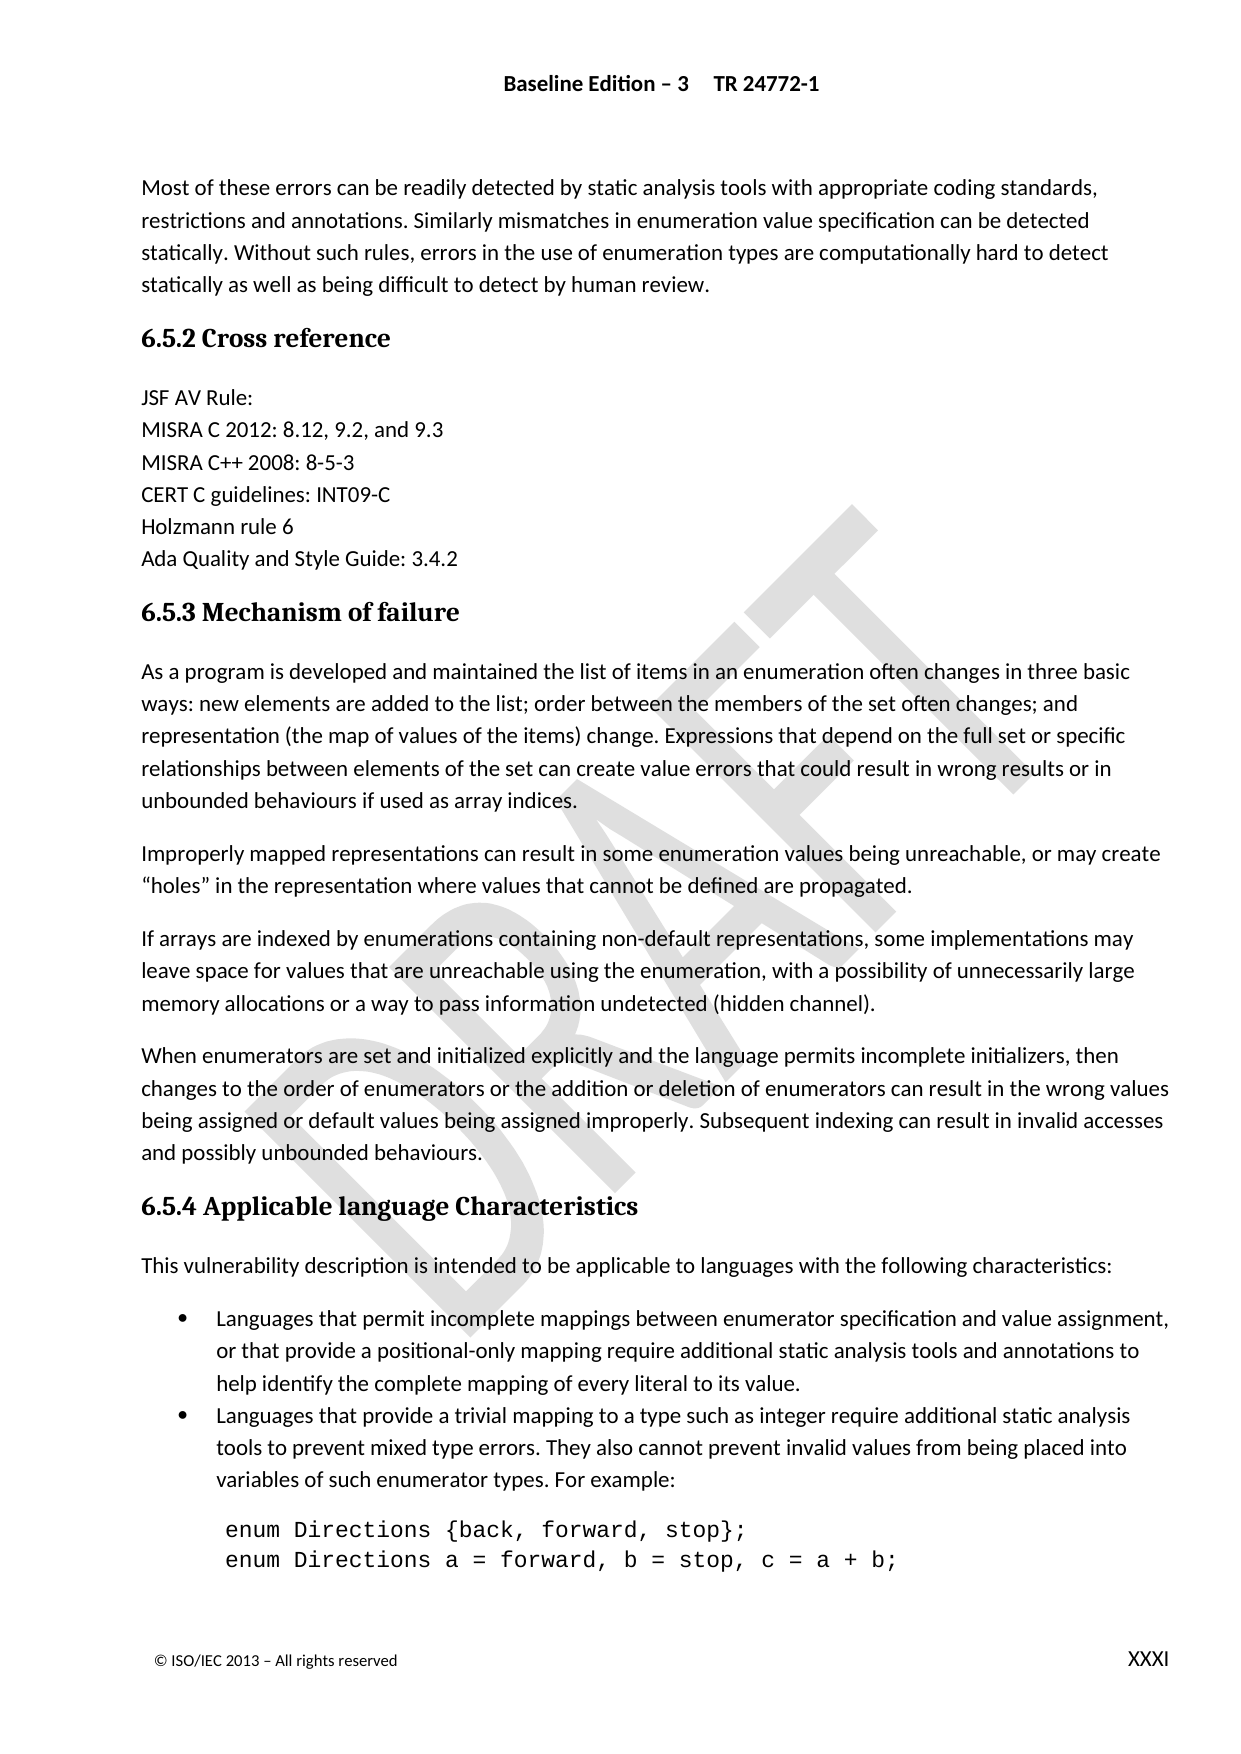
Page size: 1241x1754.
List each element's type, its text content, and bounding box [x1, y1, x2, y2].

text Holzmann rule 6 [141, 512, 1182, 540]
text Improperly mapped representations can result in some enumeration values being unreachable, or may create “holes” in the representation where values that cannot be defined are propagated. [141, 839, 1182, 899]
text MISRA C++ 2008: 8-5-3 [141, 448, 1182, 476]
text MISRA C 2012: 8.12, 9.2, and 9.3 [141, 415, 1182, 443]
subtitle 6.5.4 Applicable language Characteristics [141, 1191, 1182, 1222]
text If arrays are indexed by enumerations containing non-default representations, some implementations may leave space for values that are unreachable using the enumeration, with a possibility of unnecessarily large memory allocations or a way to pass information undetected (hidden channel). [141, 924, 1182, 1017]
text Most of these errors can be readily detected by static analysis tools with appropriate coding standards, restrictions and annotations. Similarly mismatches in enumeration value specification can be detected statically. Without such rules, errors in the use of enumeration types are computationally hard to detect statically as well as being difficult to detect by human review. [141, 173, 1182, 298]
text CERT C guidelines: INT09-C [141, 480, 1182, 508]
list Languages that provide a trivial mapping to a type such as integer require additional static analysis tools to prevent mixed type errors. They also cannot prevent invalid values from being placed into variables of such enumerator types. For example: [178, 1401, 1182, 1493]
text Ada Quality and Style Guide: 3.4.2 [141, 544, 1182, 572]
text JSF AV Rule: [141, 383, 1182, 411]
list Languages that permit incomplete mappings between enumerator specification and value assignment, or that provide a positional-only mapping require additional static analysis tools and annotations to help identify the complete mapping of every literal to its value. [178, 1304, 1182, 1397]
subtitle 6.5.3 Mechanism of failure [141, 597, 1182, 628]
text When enumerators are set and initialized explicitly and the language permits incomplete initializers, then changes to the order of enumerators or the addition or deletion of enumerators can result in the wrong values being assigned or default values being assigned improperly. Subsequent indexing can result in invalid accesses and possibly unbounded behaviours. [141, 1042, 1182, 1166]
subtitle 6.5.2 Cross reference [141, 323, 1182, 354]
text enum Directions {back, forward, stop}; enum Directions a = forward, b = stop, c = a + b; [225, 1518, 1182, 1574]
text This vulnerability description is intended to be applicable to languages with the following characteristics: [141, 1251, 1182, 1279]
text As a program is developed and maintained the list of items in an enumeration often changes in three basic ways: new elements are added to the list; order between the members of the set often changes; and representation (the map of values of the items) change. Expressions that depend on the full set or specific relationships between elements of the set can create value errors that could result in wrong results or in unbounded behaviours if used as array indices. [141, 657, 1182, 814]
